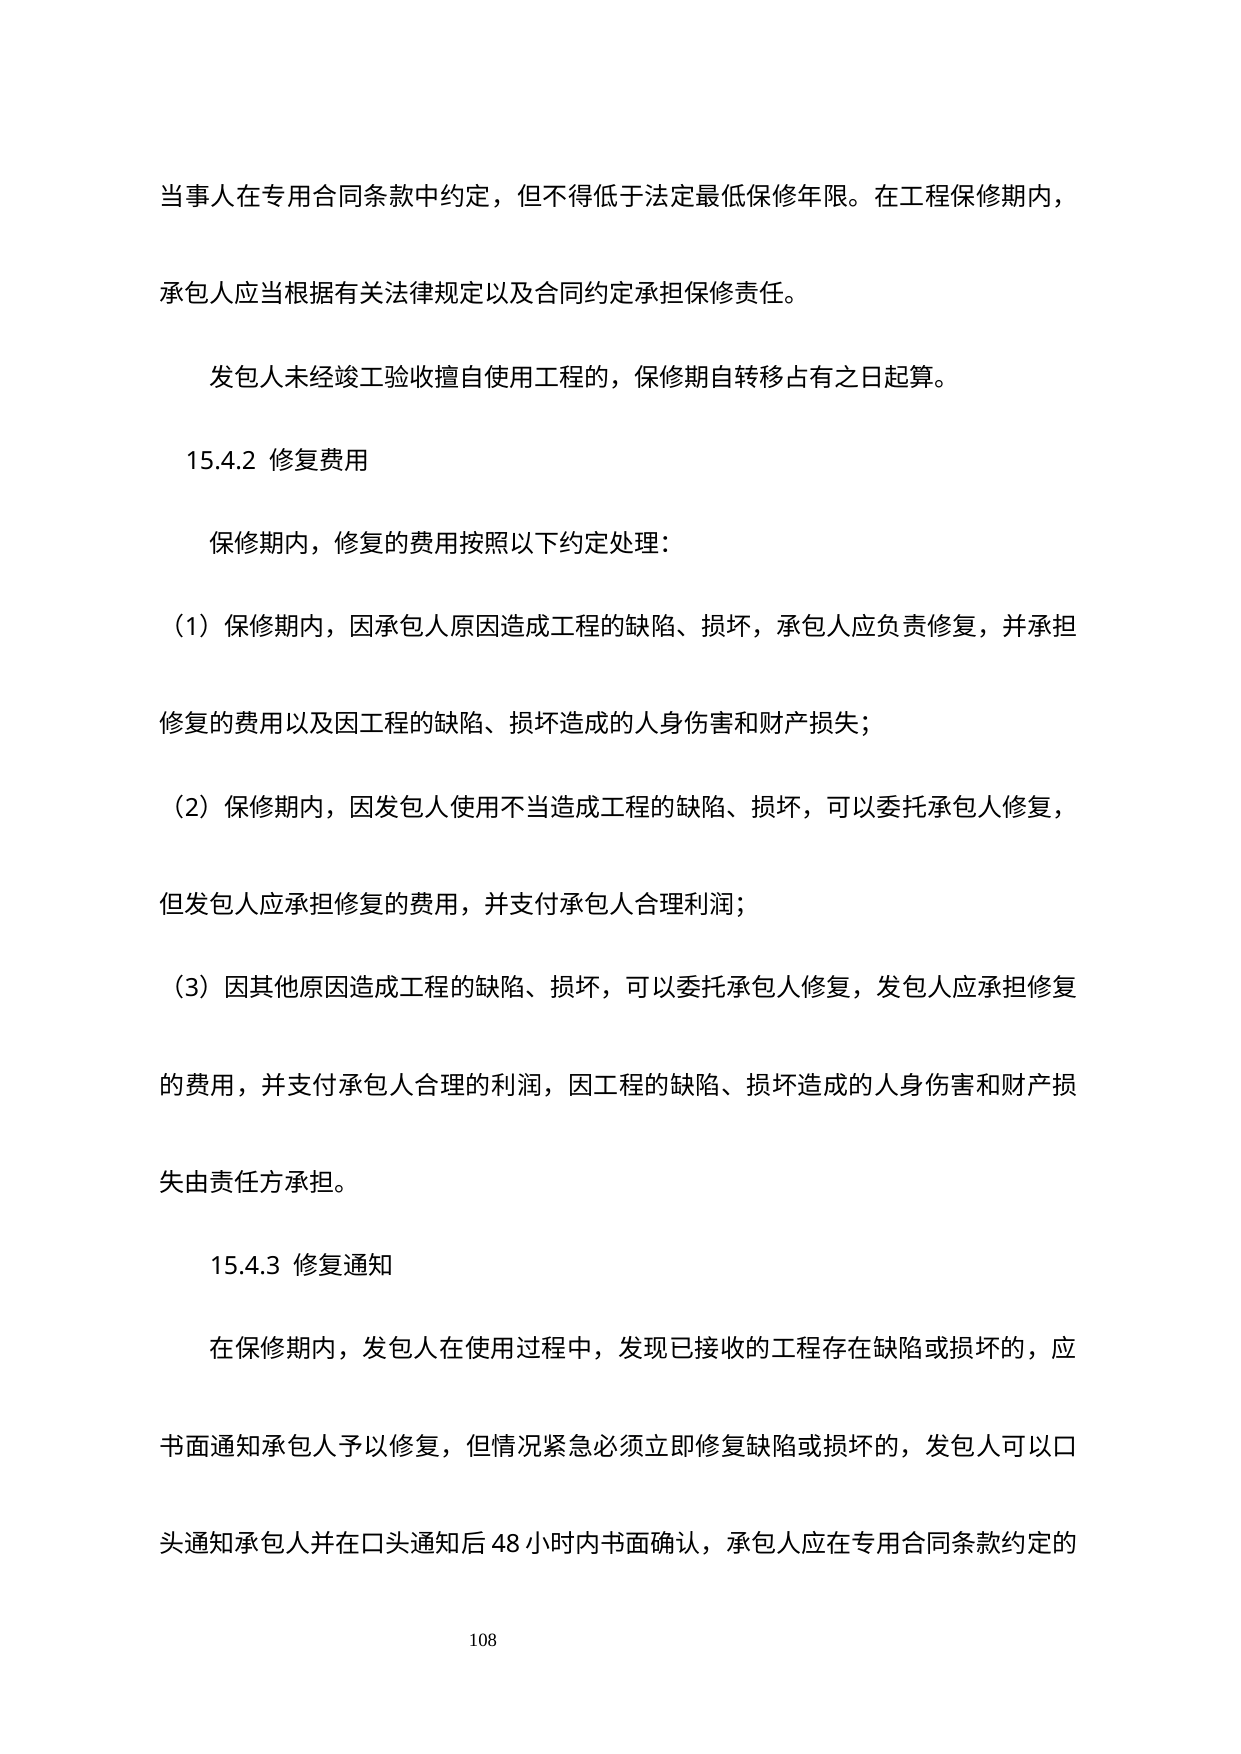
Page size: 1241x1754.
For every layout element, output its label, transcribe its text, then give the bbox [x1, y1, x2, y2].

text （1）保修期内，因承包人原因造成工程的缺陷、损坏，承包人应负责修复，并承担修复的费用以及因工程的缺陷、损坏造成的人身伤害和财产损失； [159, 592, 1078, 754]
text 发包人未经竣工验收擅自使用工程的，保修期自转移占有之日起算。 [159, 343, 1078, 408]
text 保修期内，修复的费用按照以下约定处理： [159, 509, 1078, 574]
text （2）保修期内，因发包人使用不当造成工程的缺陷、损坏，可以委托承包人修复，但发包人应承担修复的费用，并支付承包人合理利润； [159, 773, 1078, 935]
text 15.4.3 修复通知 [159, 1231, 1078, 1296]
text （3）因其他原因造成工程的缺陷、损坏，可以委托承包人修复，发包人应承担修复的费用，并支付承包人合理的利润，因工程的缺陷、损坏造成的人身伤害和财产损失由责任方承担。 [159, 953, 1078, 1213]
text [159, 162, 1078, 324]
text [159, 1314, 1078, 1574]
text 15.4.2 修复费用 [159, 426, 1078, 491]
